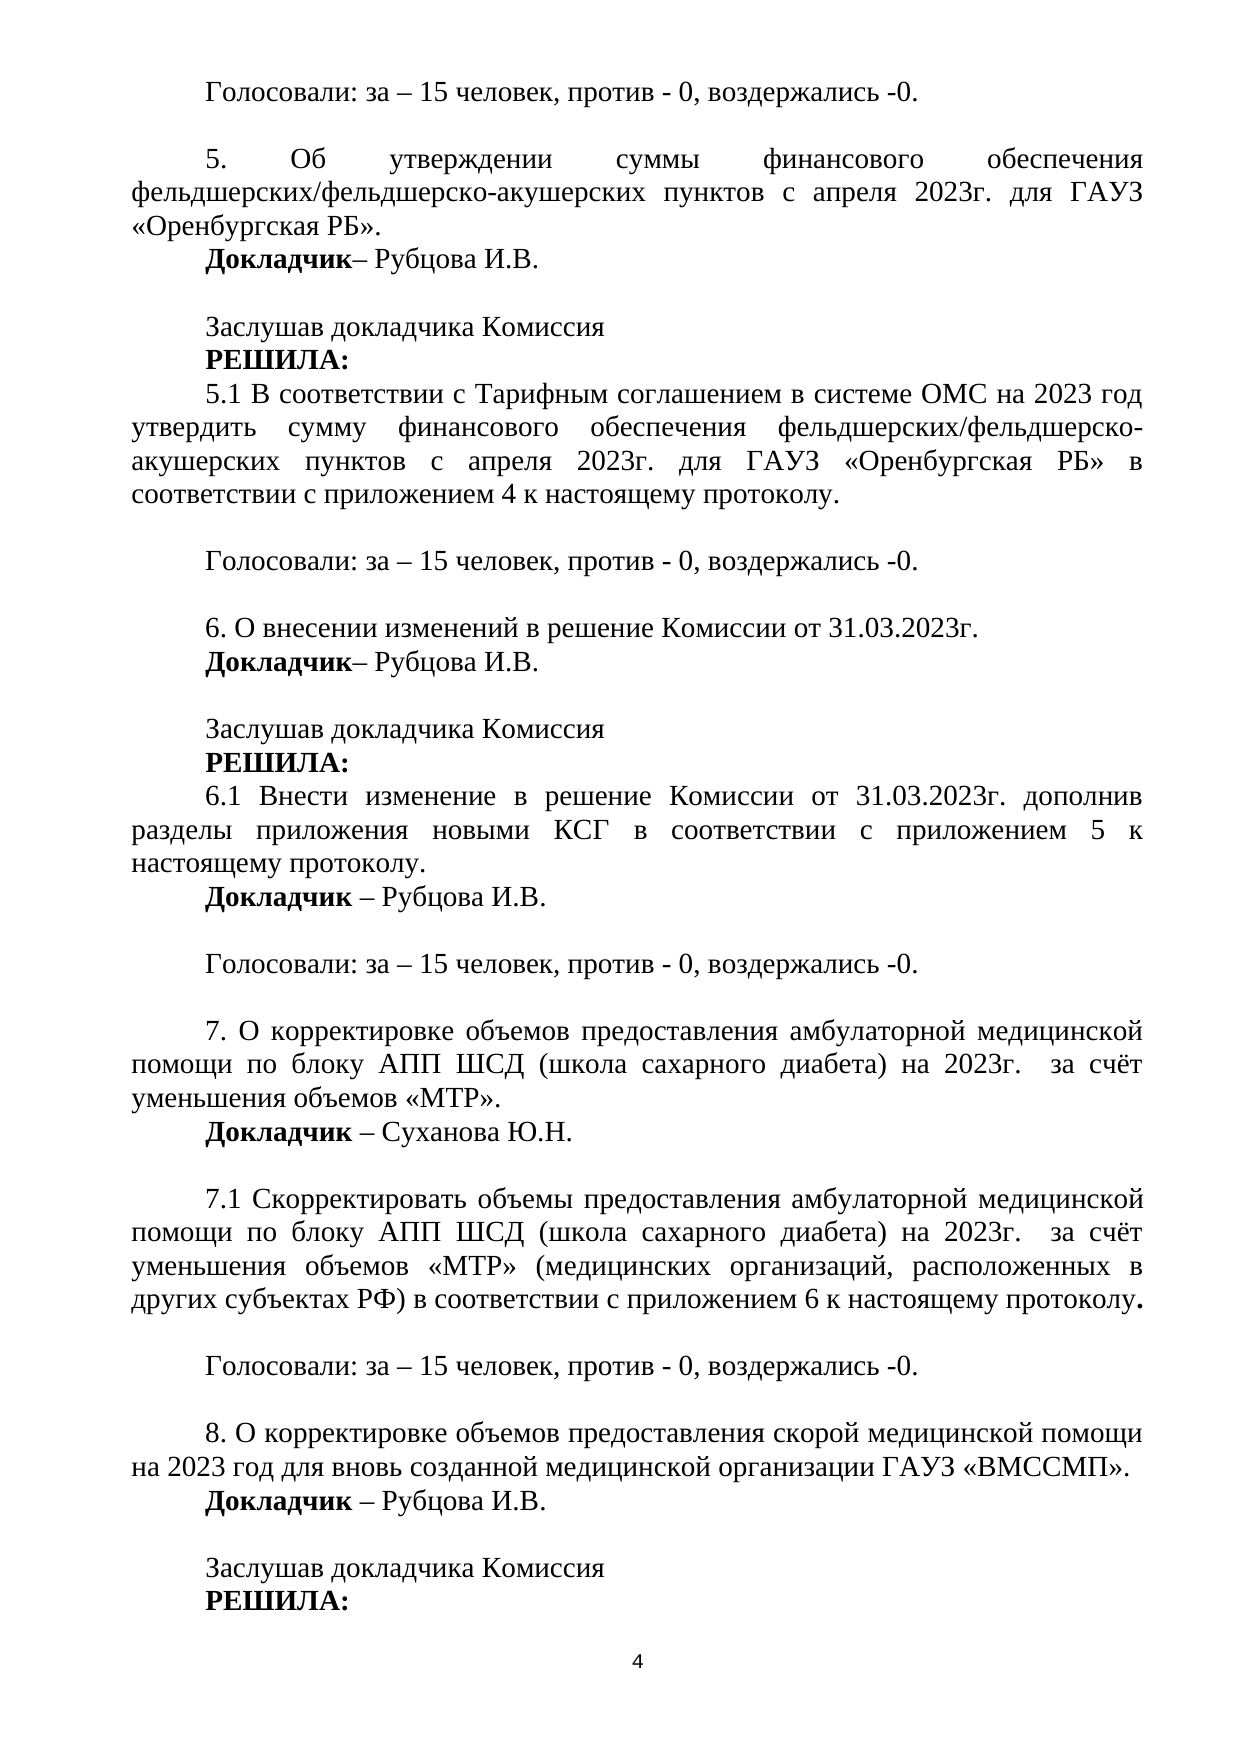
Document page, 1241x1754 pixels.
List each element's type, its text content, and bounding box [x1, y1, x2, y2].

text Голосовали: за – 15 человек, против - 0, воздержались -0. [131, 74, 1144, 107]
text РЕШИЛА: [131, 342, 1144, 376]
text Докладчик– Рубцова И.В. [131, 644, 1144, 678]
text РЕШИЛА: [131, 1583, 1144, 1617]
text 5.1 В соответствии с Тарифным соглашением в системе ОМС на 2023 год утвердить сумму финансового обеспечения фельдшерских/фельдшерско-акушерских пунктов с апреля 2023г. для ГАУЗ «Оренбургская РБ» в соответствии с приложением 4 к настоящему протоколу. [131, 376, 1144, 510]
text Заслушав докладчика Комиссия [131, 711, 1144, 745]
text 5. Об утверждении суммы финансового обеспечения фельдшерских/фельдшерско-акушерских пунктов с апреля 2023г. для ГАУЗ «Оренбургская РБ». [131, 141, 1144, 242]
text Докладчик – Рубцова И.В. [131, 1483, 1144, 1516]
text 8. О корректировке объемов предоставления скорой медицинской помощи на 2023 год для вновь созданной медицинской организации ГАУЗ «ВМССМП». [131, 1416, 1144, 1483]
text РЕШИЛА: [131, 745, 1144, 778]
text 7. О корректировке объемов предоставления амбулаторной медицинской помощи по блоку АПП ШСД (школа сахарного диабета) на 2023г. за счёт уменьшения объемов «МТР». [131, 1013, 1144, 1114]
text Голосовали: за – 15 человек, против - 0, воздержались -0. [131, 1348, 1144, 1382]
text Докладчик – Суханова Ю.Н. [131, 1114, 1144, 1147]
text Докладчик – Рубцова И.В. [131, 879, 1144, 912]
text 7.1 Скорректировать объемы предоставления амбулаторной медицинской помощи по блоку АПП ШСД (школа сахарного диабета) на 2023г. за счёт уменьшения объемов «МТР» (медицинских организаций, расположенных в других субъектах РФ) в соответствии с приложением 6 к настоящему протоколу. [131, 1181, 1144, 1315]
text Голосовали: за – 15 человек, против - 0, воздержались -0. [131, 946, 1144, 979]
text Докладчик– Рубцова И.В. [131, 242, 1144, 275]
text Голосовали: за – 15 человек, против - 0, воздержались -0. [131, 543, 1144, 577]
text Заслушав докладчика Комиссия [131, 1550, 1144, 1583]
text Заслушав докладчика Комиссия [131, 309, 1144, 342]
text 6.1 Внести изменение в решение Комиссии от 31.03.2023г. дополнив разделы приложения новыми КСГ в соответствии с приложением 5 к настоящему протоколу. [131, 778, 1144, 879]
text 6. О внесении изменений в решение Комиссии от 31.03.2023г. [131, 611, 1144, 644]
